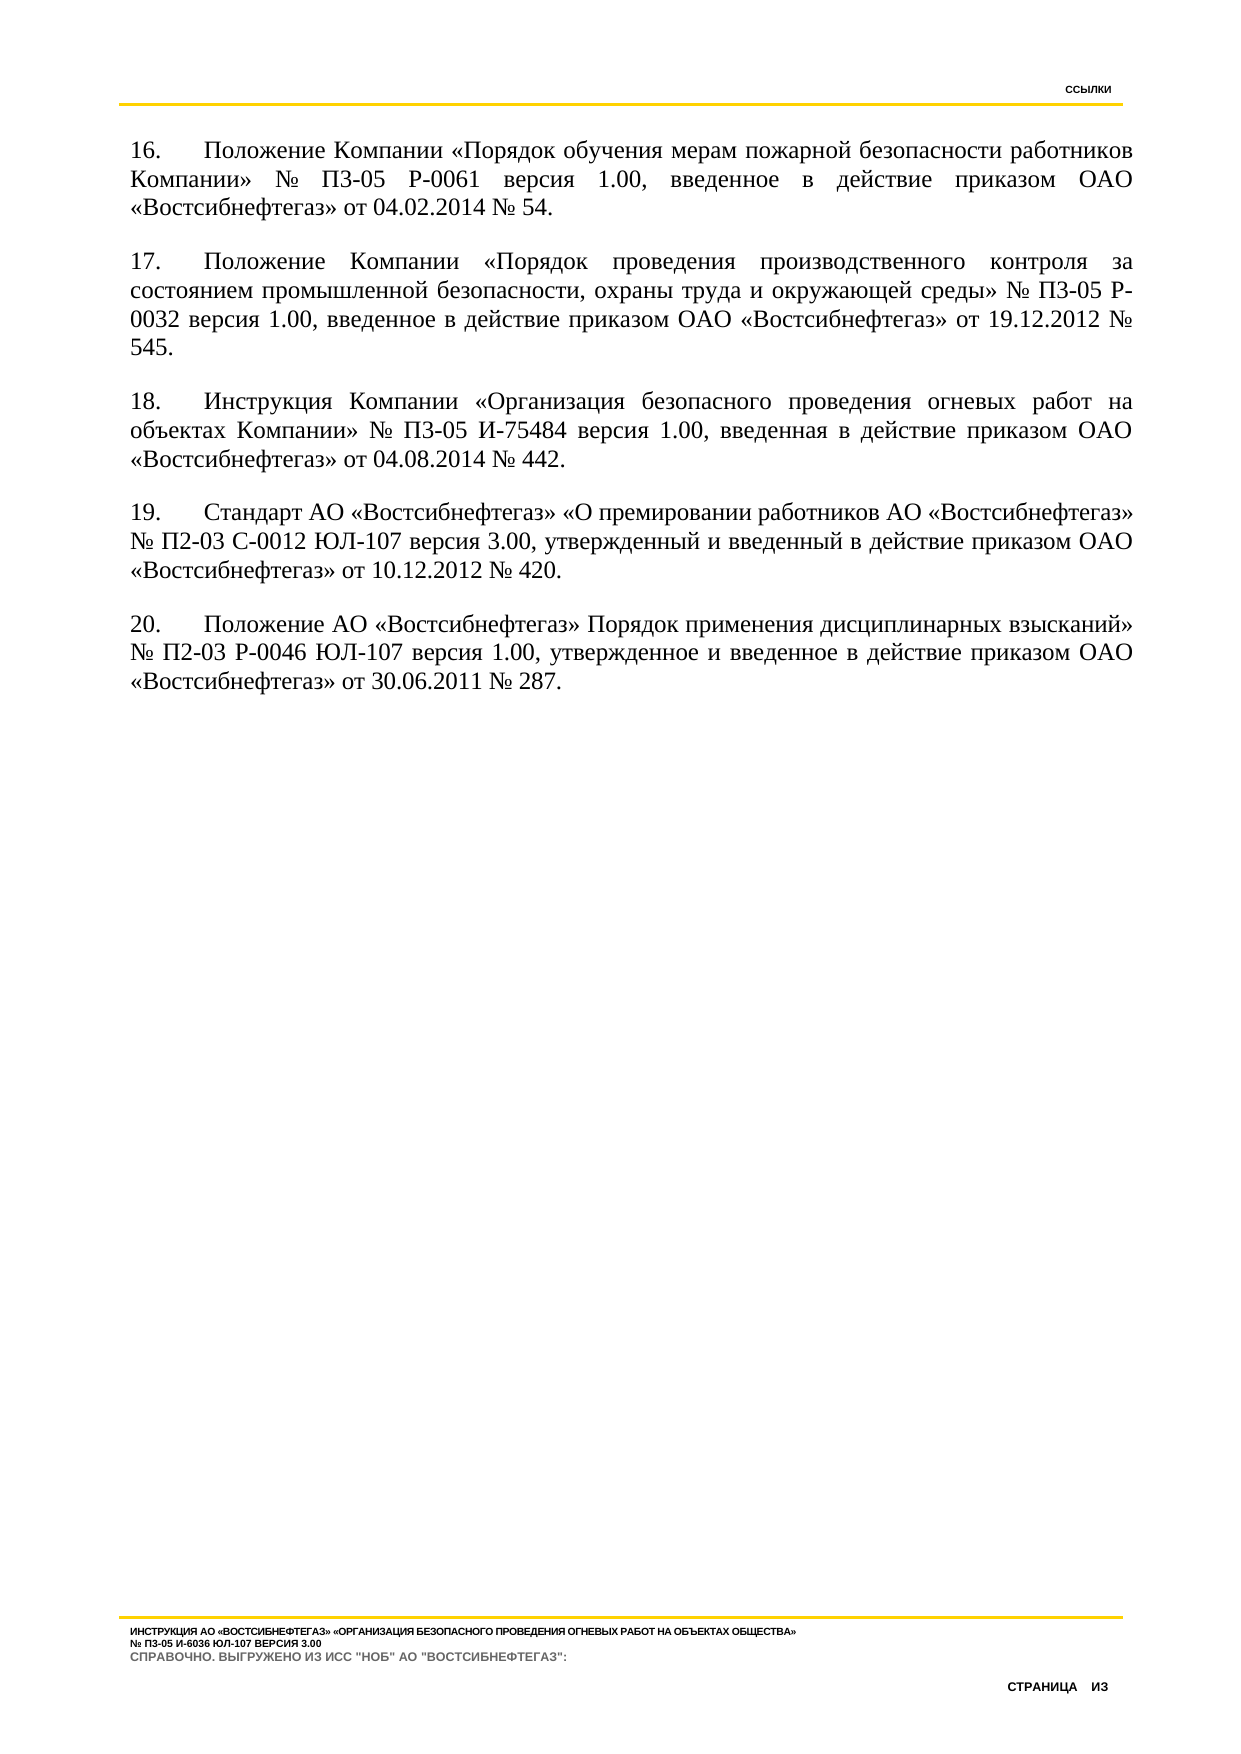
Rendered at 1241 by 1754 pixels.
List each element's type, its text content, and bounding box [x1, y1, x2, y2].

list Положение Компании «Порядок обучения мерам пожарной безопасности работников Компании» № П3-05 Р-0061 версия 1.00, введенное в действие приказом ОАО «Востсибнефтегаз» от 04.02.2014 № 54. [130, 135, 1134, 221]
list Инструкция Компании «Организация безопасного проведения огневых работ на объектах Компании» № П3-05 И-75484 версия 1.00, введенная в действие приказом ОАО «Востсибнефтегаз» от 04.08.2014 № 442. [130, 386, 1134, 472]
list Положение АО «Востсибнефтегаз» Порядок применения дисциплинарных взысканий» № П2-03 Р-0046 ЮЛ-107 версия 1.00, утвержденное и введенное в действие приказом ОАО «Востсибнефтегаз» от 30.06.2011 № 287. [130, 609, 1134, 695]
list Положение Компании «Порядок проведения производственного контроля за состоянием промышленной безопасности, охраны труда и окружающей среды» № П3-05 Р-0032 версия 1.00, введенное в действие приказом ОАО «Востсибнефтегаз» от 19.12.2012 № 545. [130, 246, 1134, 361]
list Стандарт АО «Востсибнефтегаз» «О премировании работников АО «Востсибнефтегаз» № П2-03 С-0012 ЮЛ-107 версия 3.00, утвержденный и введенный в действие приказом ОАО «Востсибнефтегаз» от 10.12.2012 № 420. [130, 497, 1134, 584]
